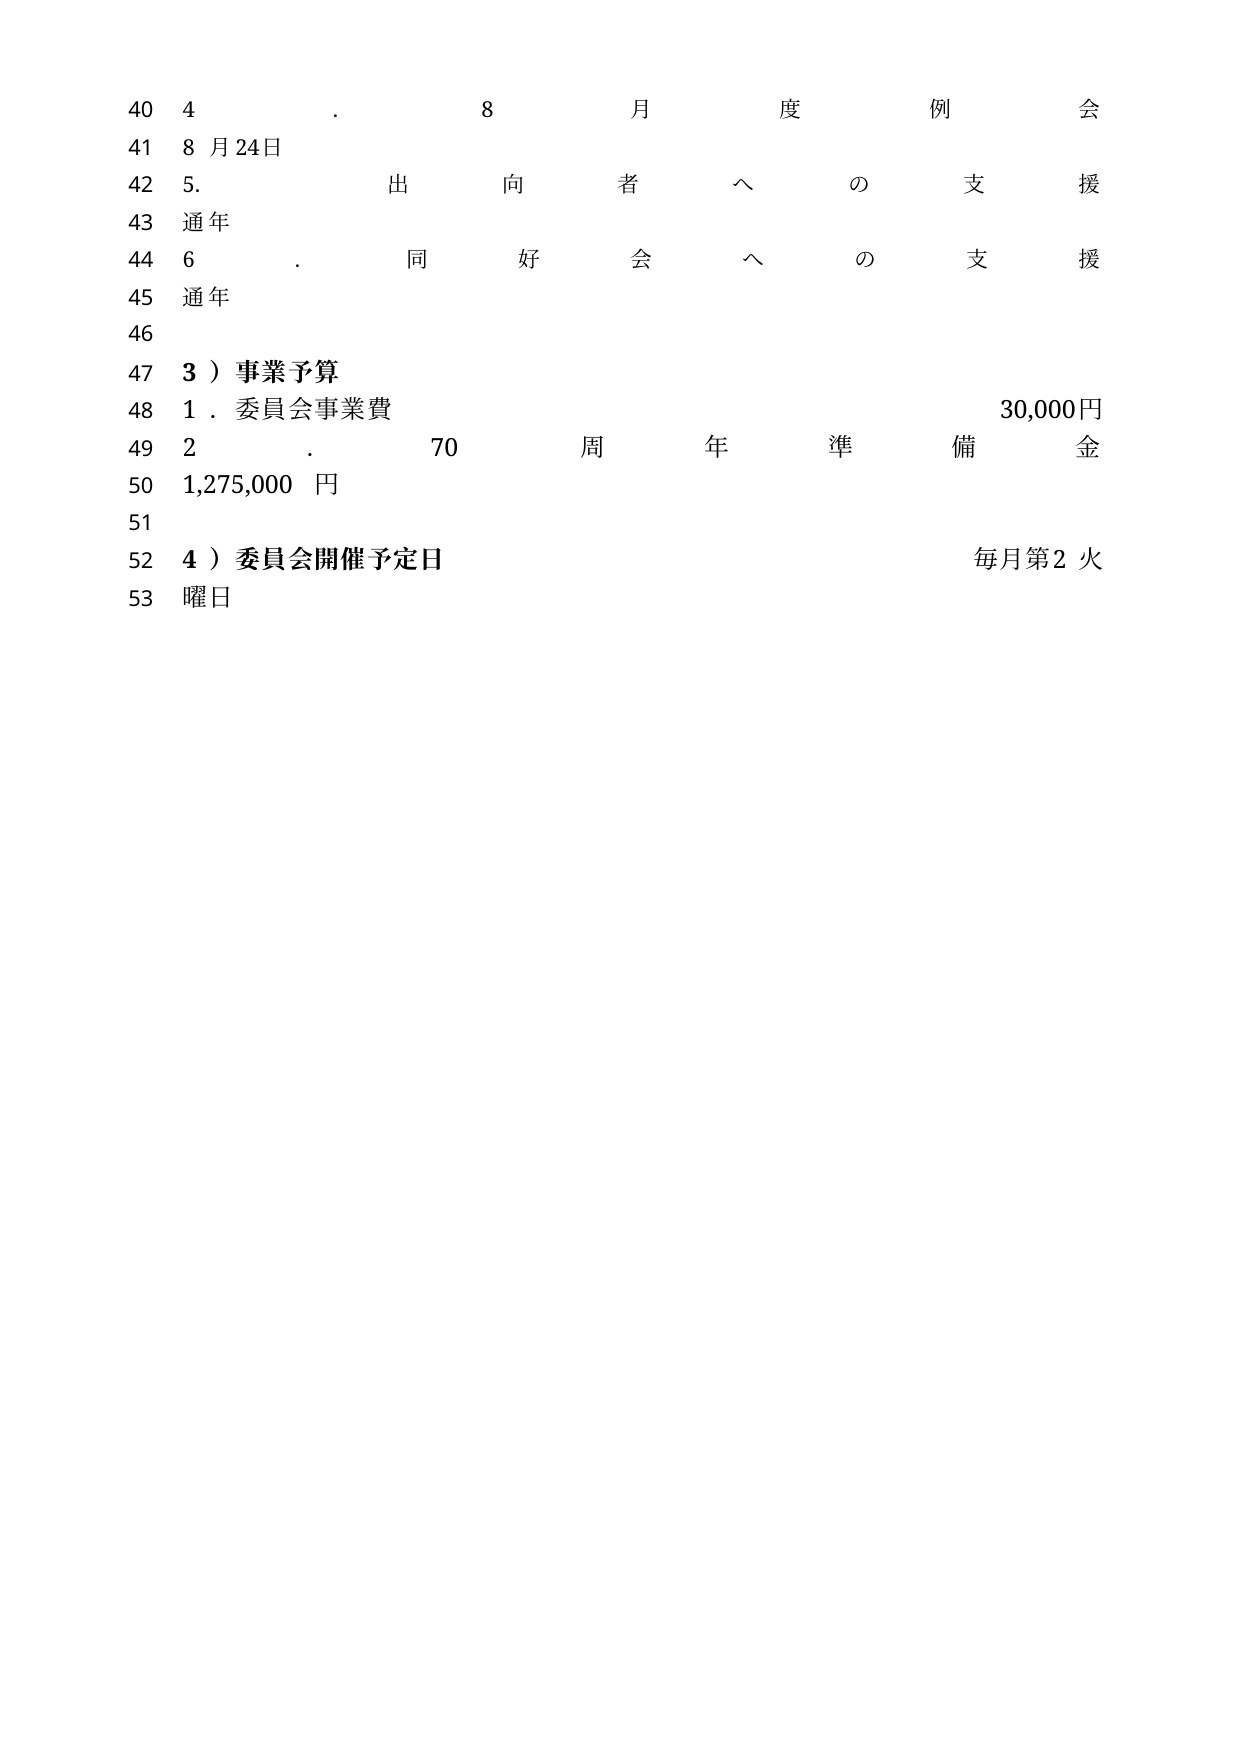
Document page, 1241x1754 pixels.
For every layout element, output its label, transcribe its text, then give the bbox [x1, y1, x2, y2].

text 4）委員会開催予定日 毎月第2火曜日 [182, 539, 1119, 614]
text 5. 出向者への支援 通年 [182, 164, 1105, 239]
text 2．70周年準備金 1,275,000円 [182, 427, 1102, 502]
text 1．委員会事業費 30,000円 [182, 389, 1119, 427]
text 3）事業予算 [182, 352, 1119, 389]
text 6．同好会への支援 通年 [182, 239, 1105, 314]
text 4．8月度例会 8月24日 [182, 89, 1105, 164]
